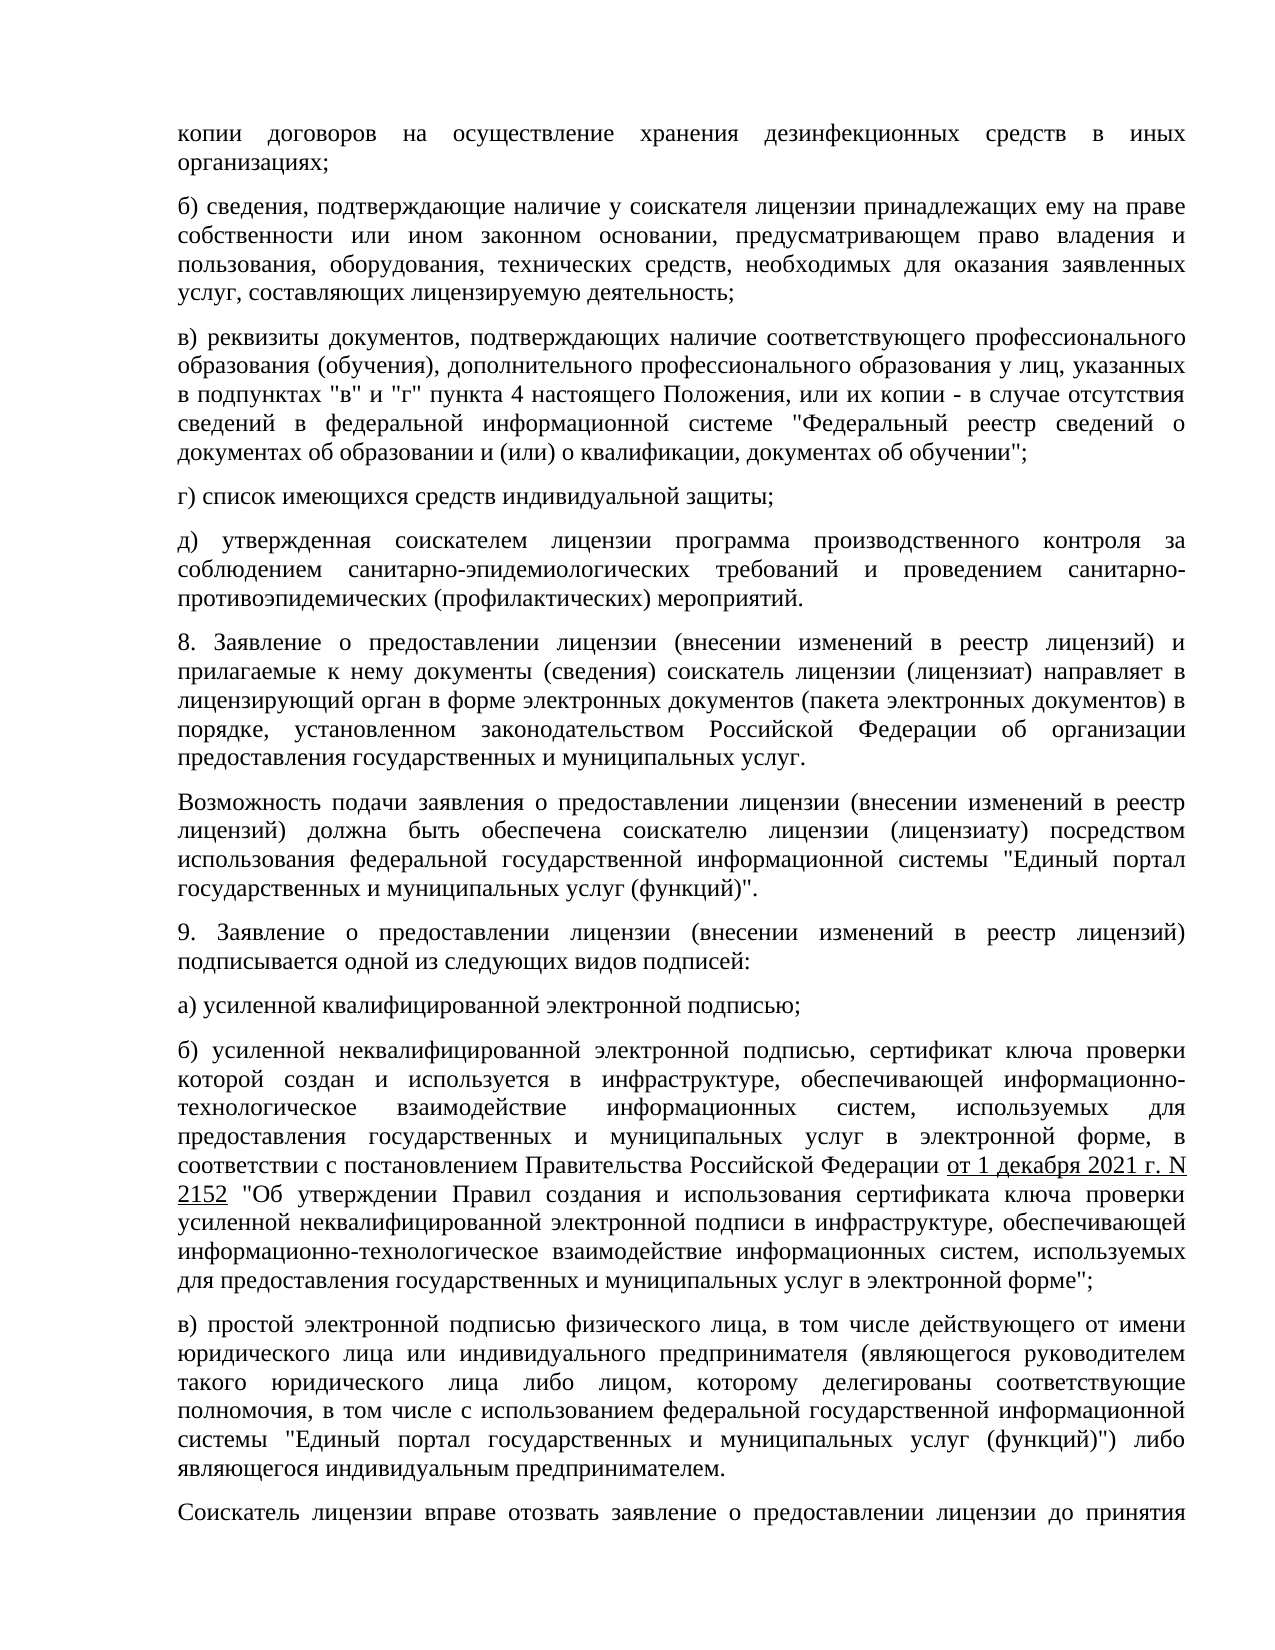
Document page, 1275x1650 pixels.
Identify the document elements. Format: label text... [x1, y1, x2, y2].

text б) усиленной неквалифицированной электронной подписью, сертификат ключа проверки которой создан и используется в инфраструктуре, обеспечивающей информационно-технологическое взаимодействие информационных систем, используемых для предоставления государственных и муниципальных услуг в электронной форме, в соответствии с постановлением Правительства Российской Федерации от 1 декабря 2021 г. N 2152 "Об утверждении Правил создания и использования сертификата ключа проверки усиленной неквалифицированной электронной подписи в инфраструктуре, обеспечивающей информационно-технологическое взаимодействие информационных систем, используемых для предоставления государственных и муниципальных услуг в электронной форме"; [177, 1035, 1186, 1294]
text г) список имеющихся средств индивидуальной защиты; [177, 481, 1186, 510]
text в) простой электронной подписью физического лица, в том числе действующего от имени юридического лица или индивидуального предпринимателя (являющегося руководителем такого юридического лица либо лицом, которому делегированы соответствующие полномочия, в том числе с использованием федеральной государственной информационной системы "Единый портал государственных и муниципальных услуг (функций)") либо являющегося индивидуальным предпринимателем. [177, 1309, 1186, 1482]
text а) усиленной квалифицированной электронной подписью; [177, 991, 1186, 1019]
text б) сведения, подтверждающие наличие у соискателя лицензии принадлежащих ему на праве собственности или ином законном основании, предусматривающем право владения и пользования, оборудования, технических средств, необходимых для оказания заявленных услуг, составляющих лицензируемую деятельность; [177, 191, 1186, 306]
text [177, 118, 1186, 176]
text в) реквизиты документов, подтверждающих наличие соответствующего профессионального образования (обучения), дополнительного профессионального образования у лиц, указанных в подпунктах "в" и "г" пункта 4 настоящего Положения, или их копии - в случае отсутствия сведений в федеральной информационной системе "Федеральный реестр сведений о документах об образовании и (или) о квалификации, документах об обучении"; [177, 322, 1186, 466]
text д) утвержденная соискателем лицензии программа производственного контроля за соблюдением санитарно-эпидемиологических требований и проведением санитарно-противоэпидемических (профилактических) мероприятий. [177, 526, 1186, 612]
text 9. Заявление о предоставлении лицензии (внесении изменений в реестр лицензий) подписывается одной из следующих видов подписей: [177, 917, 1186, 975]
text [177, 1497, 1186, 1526]
text 8. Заявление о предоставлении лицензии (внесении изменений в реестр лицензий) и прилагаемые к нему документы (сведения) соискатель лицензии (лицензиат) направляет в лицензирующий орган в форме электронных документов (пакета электронных документов) в порядке, установленном законодательством Российской Федерации об организации предоставления государственных и муниципальных услуг. [177, 627, 1186, 771]
text Возможность подачи заявления о предоставлении лицензии (внесении изменений в реестр лицензий) должна быть обеспечена соискателю лицензии (лицензиату) посредством использования федеральной государственной информационной системы "Единый портал государственных и муниципальных услуг (функций)". [177, 787, 1186, 902]
